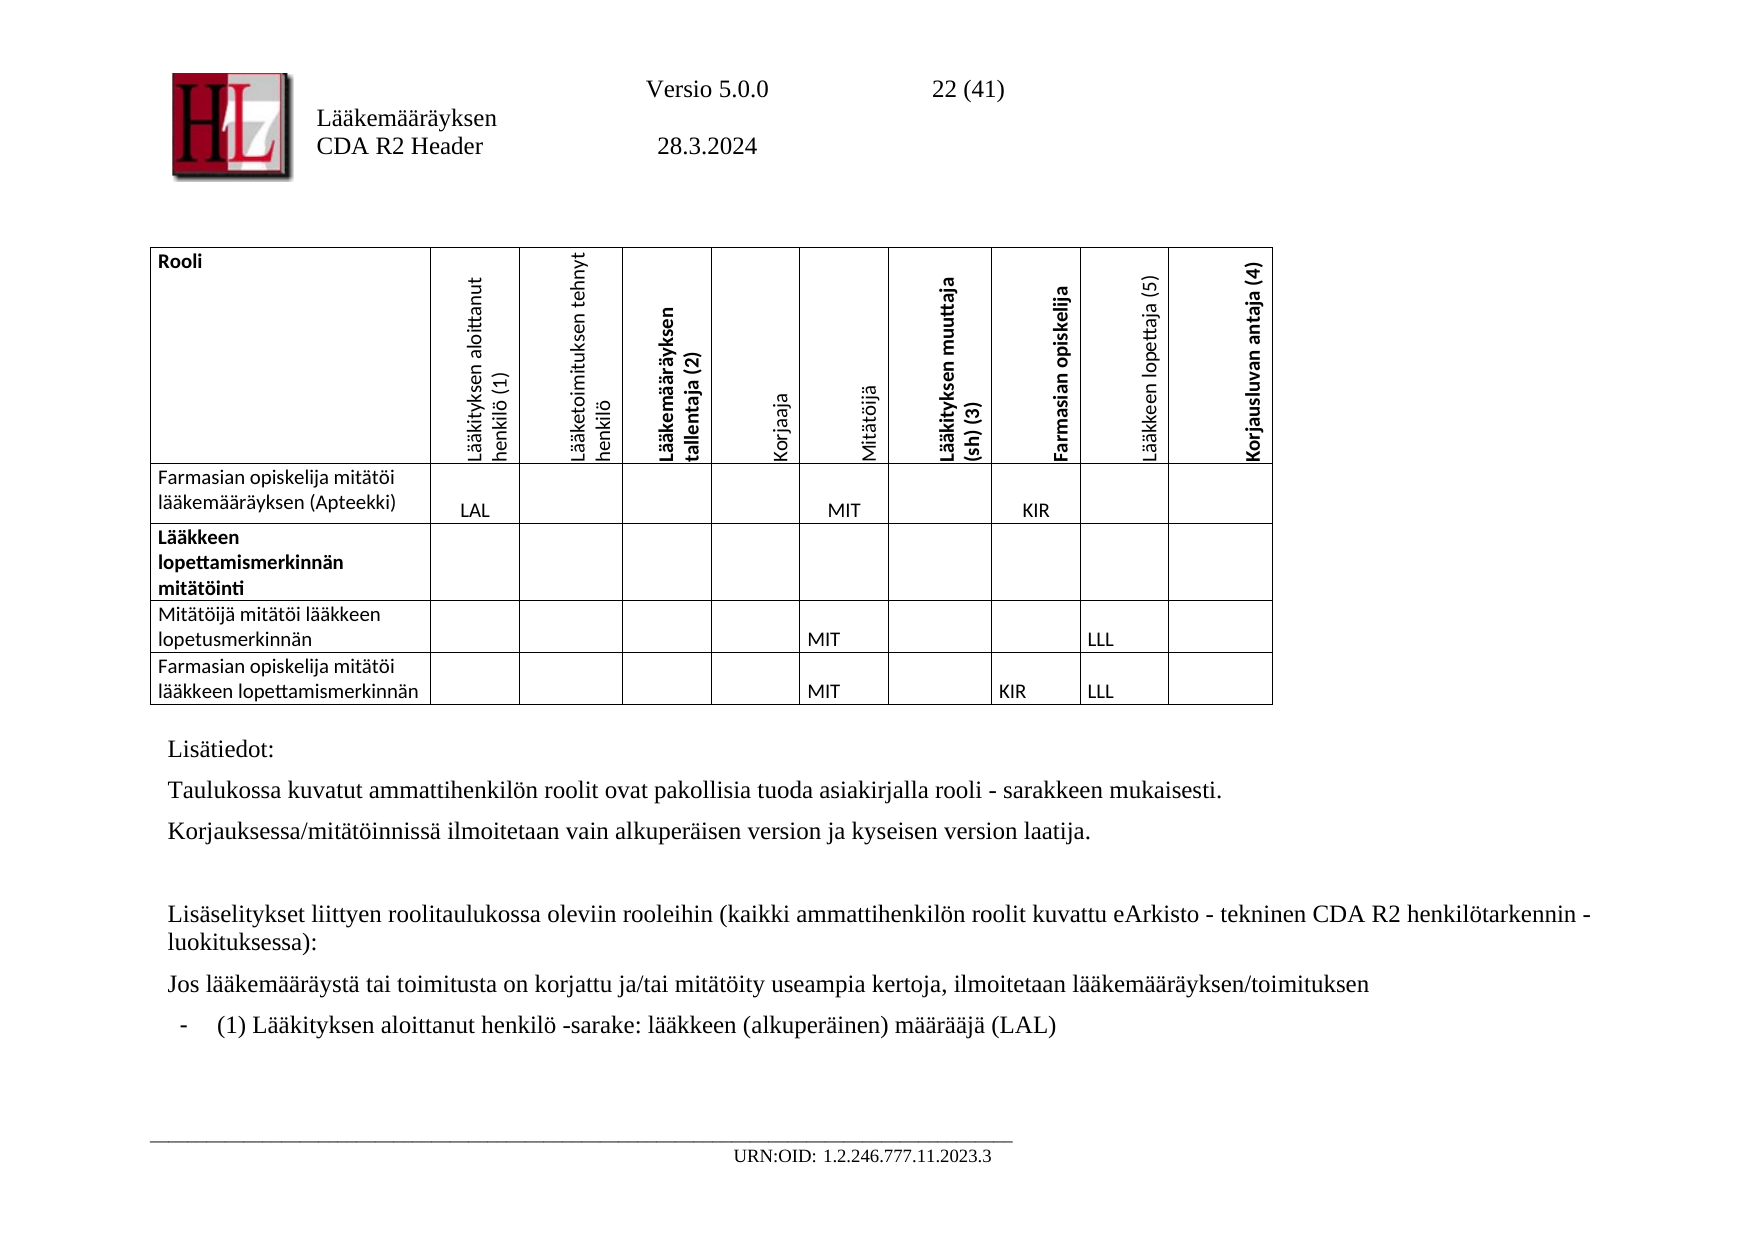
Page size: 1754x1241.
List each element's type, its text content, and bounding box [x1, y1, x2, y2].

table_cell [623, 653, 711, 704]
table_cell [520, 653, 622, 704]
table_cell [431, 601, 519, 652]
table_cell [1169, 524, 1272, 600]
table_cell LLL [1081, 601, 1168, 652]
table_cell [712, 524, 799, 600]
table_cell MIT [800, 464, 888, 523]
table_header Lääketoimituksen tehnyt henkilö [520, 248, 622, 463]
table_cell [1081, 464, 1168, 523]
table_header Rooli [151, 248, 430, 463]
table_cell [1169, 653, 1272, 704]
picture [172, 73, 295, 182]
table_header Lääkityksen muuttaja (sh) (3) [889, 248, 991, 463]
text Taulukossa kuvatut ammattihenkilön roolit ovat pakollisia tuoda asiakirjalla rooli - sarakkeen mukaisesti. [167, 775, 1604, 804]
table_header Lääkkeen lopettaja (5) [1081, 248, 1168, 463]
text Jos lääkemääräystä tai toimitusta on korjattu ja/tai mitätöity useampia kertoja, ilmoitetaan lääkemääräyksen/toimituksen [167, 969, 1604, 997]
table_cell [712, 653, 799, 704]
table_cell LAL [431, 464, 519, 523]
table_cell [889, 524, 991, 600]
list (1) Lääkityksen aloittanut henkilö -sarake: lääkkeen (alkuperäinen) määrääjä (LAL) [179, 1010, 1604, 1039]
table_cell KIR [992, 464, 1080, 523]
table_cell [1169, 464, 1272, 523]
table_header Lääkemääräyksen tallentaja (2) [623, 248, 711, 463]
table_cell [623, 524, 711, 600]
table_cell [889, 464, 991, 523]
table_cell MIT [800, 601, 888, 652]
table_cell [623, 464, 711, 523]
table_cell KIR [992, 653, 1080, 704]
table_cell [431, 524, 519, 600]
table_cell [520, 601, 622, 652]
table_cell [889, 653, 991, 704]
table_cell [712, 464, 799, 523]
text Korjauksessa/mitätöinnissä ilmoitetaan vain alkuperäisen version ja kyseisen version laatija. [167, 816, 1604, 845]
table_cell [431, 653, 519, 704]
table_cell [1169, 601, 1272, 652]
text Lisätiedot: [167, 734, 1604, 762]
table_cell [520, 524, 622, 600]
table_cell Lääkkeen lopettamismerkinnän mitätöinti [151, 524, 430, 600]
table_header Lääkityksen aloittanut henkilö (1) [431, 248, 519, 463]
table_cell [889, 601, 991, 652]
table_header Korjaaja [712, 248, 799, 463]
table_cell Mitätöijä mitätöi lääkkeen lopetusmerkinnän [151, 601, 430, 652]
table_cell [712, 601, 799, 652]
table_cell [992, 601, 1080, 652]
table_cell [520, 464, 622, 523]
text Lisäselitykset liittyen roolitaulukossa oleviin rooleihin (kaikki ammattihenkilön roolit kuvattu eArkisto - tekninen CDA R2 henkilötarkennin -luokituksessa): [167, 899, 1604, 956]
table_cell Farmasian opiskelija mitätöi lääkkeen lopettamismerkinnän [151, 653, 430, 704]
table_header Farmasian opiskelija [992, 248, 1080, 463]
table_cell MIT [800, 653, 888, 704]
table_header Mitätöijä [800, 248, 888, 463]
table_cell LLL [1081, 653, 1168, 704]
table_cell [992, 524, 1080, 600]
table_cell Farmasian opiskelija mitätöi lääkemääräyksen (Apteekki) [151, 464, 430, 523]
table_cell [800, 524, 888, 600]
table_cell [623, 601, 711, 652]
table_header Korjausluvan antaja (4) [1169, 248, 1272, 463]
table_cell [1081, 524, 1168, 600]
